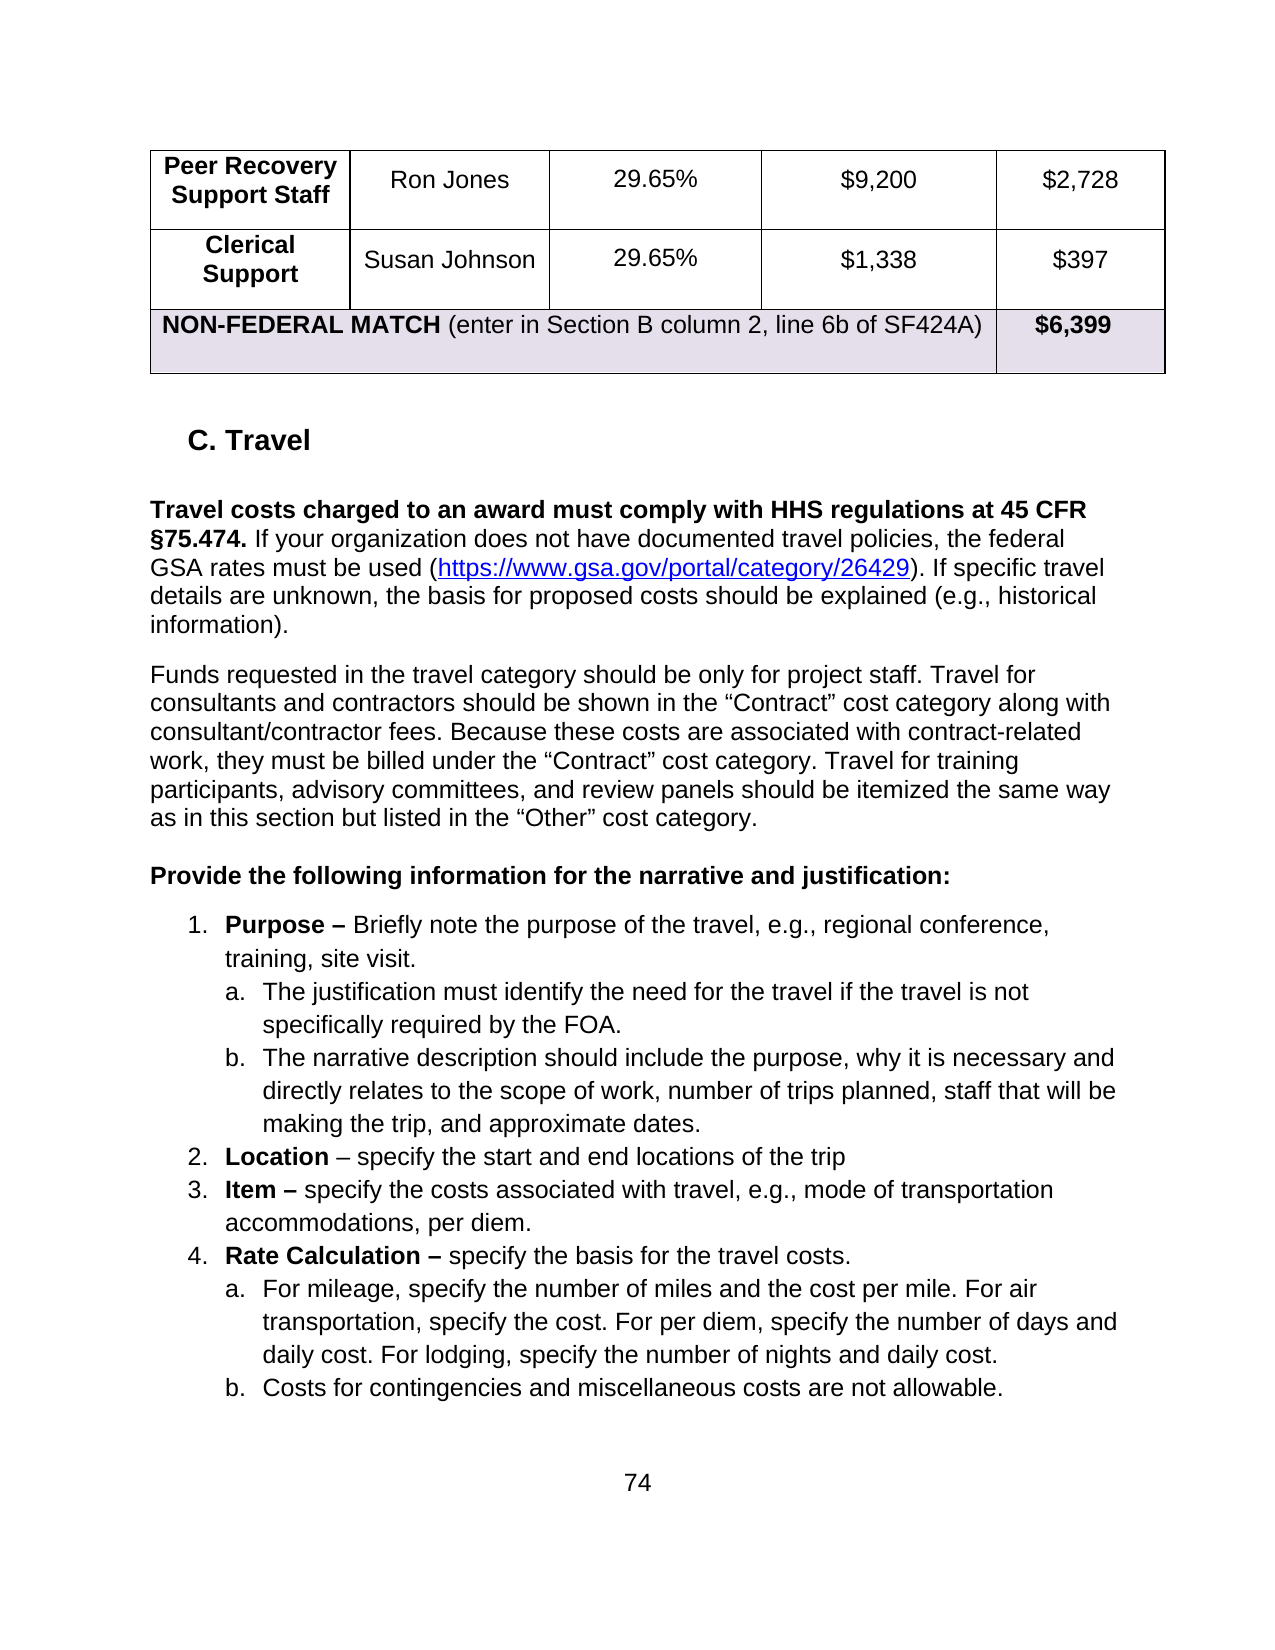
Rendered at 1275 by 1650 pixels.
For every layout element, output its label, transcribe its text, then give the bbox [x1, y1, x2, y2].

table_cell Susan Johnson [351, 230, 549, 309]
table_cell Peer Recovery Support Staff [151, 151, 349, 229]
table_cell 29.65% [550, 151, 761, 229]
list The justification must identify the need for the travel if the travel is not specifically required by the FOA. [225, 977, 1125, 1038]
list Purpose – Briefly note the purpose of the travel, e.g., regional conference, training, site visit. [187, 911, 1125, 972]
table_cell $2,728 [997, 151, 1164, 229]
list Item – specify the costs associated with travel, e.g., mode of transportation accommodations, per diem. [187, 1175, 1125, 1236]
list Location – specify the start and end locations of the trip [187, 1142, 1125, 1170]
text Travel costs charged to an award must comply with HHS regulations at 45 CFR §75.474. If your organization does not have documented travel policies, the federal GSA rates must be used (https://www.gsa.gov/portal/category/26429). If specific travel details are unknown, the basis for proposed costs should be explained (e.g., historical information). [150, 495, 1125, 639]
table_cell 29.65% [550, 230, 761, 309]
table_cell $1,338 [762, 230, 996, 309]
list The narrative description should include the purpose, why it is necessary and directly relates to the scope of work, number of trips planned, staff that will be making the trip, and approximate dates. [225, 1043, 1125, 1137]
table_cell $9,200 [762, 151, 996, 229]
text Provide the following information for the narrative and justification: [150, 861, 1125, 890]
table_cell Ron Jones [351, 151, 549, 229]
table_cell NON-FEDERAL MATCH (enter in Section B column 2, line 6b of SF424A) [151, 310, 996, 372]
list Rate Calculation – specify the basis for the travel costs. [187, 1241, 1125, 1269]
text Funds requested in the travel category should be only for project staff. Travel for consultants and contractors should be shown in the “Contract” cost category along with consultant/contractor fees. Because these costs are associated with contract-related work, they must be billed under the “Contract” cost category. Travel for training participants, advisory committees, and review panels should be itemized the same way as in this section but listed in the “Other” cost category. [150, 660, 1125, 832]
list Travel [187, 423, 1125, 457]
list For mileage, specify the number of miles and the cost per mile. For air transportation, specify the cost. For per diem, specify the number of days and daily cost. For lodging, specify the number of nights and daily cost. [225, 1274, 1125, 1368]
table_cell $6,399 [997, 310, 1164, 372]
table_cell $397 [997, 230, 1164, 309]
list Costs for contingencies and miscellaneous costs are not allowable. [225, 1373, 1125, 1402]
table_cell Clerical Support [151, 230, 349, 309]
